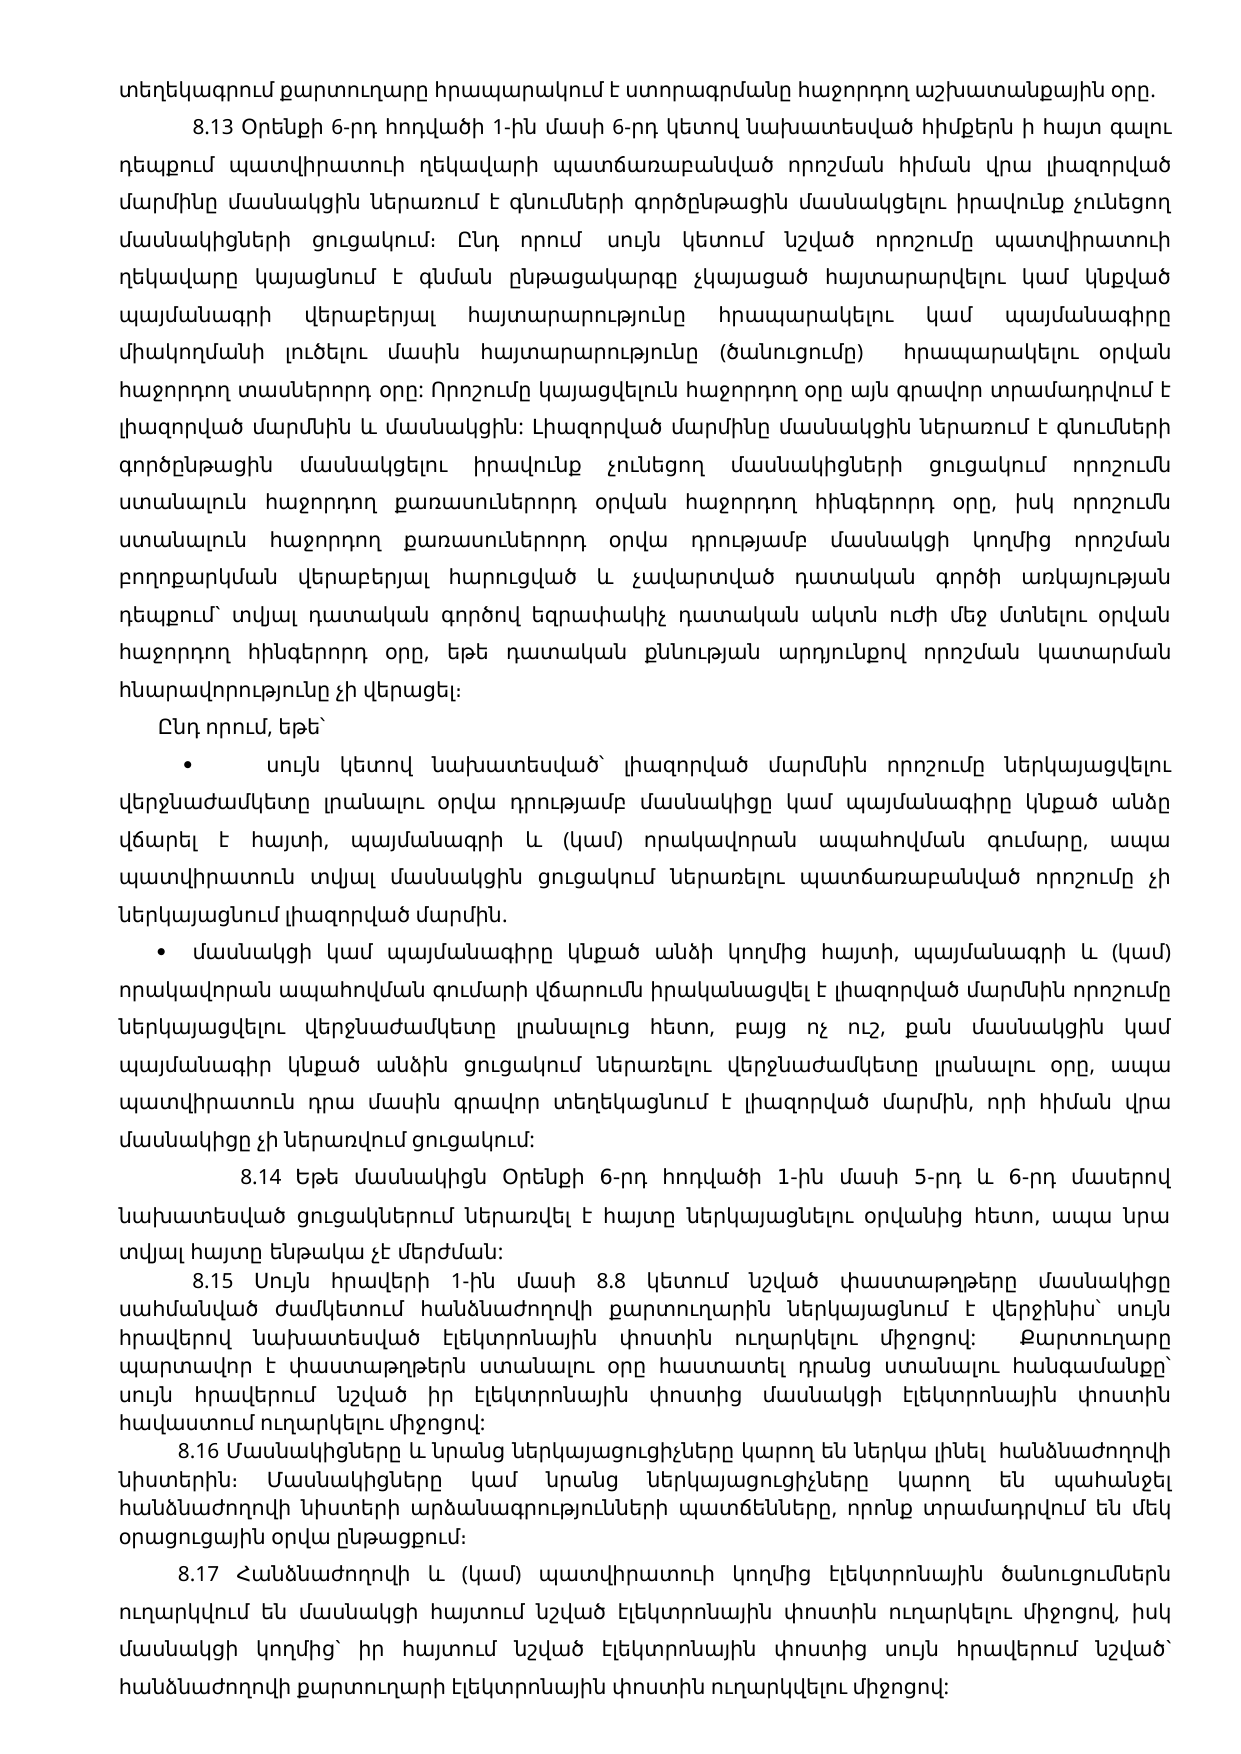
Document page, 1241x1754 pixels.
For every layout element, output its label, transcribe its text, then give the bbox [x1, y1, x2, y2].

list սույն կետով նախատեսված՝ լիազորված մարմնին որոշումը ներկայացվելու վերջնաժամկետը լրանալու օրվա դրությամբ մասնակիցը կամ պայմանագիրը կնքած անձը վճարել է հայտի, պայմանագրի և (կամ) որակավորան ապահովման գումարը, ապա պատվիրատուն տվյալ մասնակցին ցուցակում ներառելու պատճառաբանված որոշումը չի ներկայացնում լիազորված մարմին. [118, 741, 1171, 928]
text 8.16 Մասնակիցները և նրանց ներկայացուցիչները կարող են ներկա լինել հանձնաժողովի նիստերին։ Մասնակիցները կամ նրանց ներկայացուցիչները կարող են պահանջել հանձնաժողովի նիստերի արձանագրությունների պատճենները, որոնք տրամադրվում են մեկ օրացուցային օրվա ընթացքում։ [118, 1437, 1171, 1550]
list մասնակցի կամ պայմանագիրը կնքած անձի կողմից հայտի, պայմանագրի և (կամ) որակավորան ապահովման գումարի վճարումն իրականացվել է լիազորված մարմնին որոշումը ներկայացվելու վերջնաժամկետը լրանալուց հետո, բայց ոչ ուշ, քան մասնակցին կամ պայմանագիր կնքած անձին ցուցակում ներառելու վերջնաժամկետը լրանալու օրը, ապա պատվիրատուն դրա մասին գրավոր տեղեկացնում է լիազորված մարմին, որի հիման վրա մասնակիցը չի ներառվում ցուցակում: [118, 928, 1171, 1153]
text 8.15 Սույն հրավերի 1-ին մասի 8.8 կետում նշված փաստաթղթերը մասնակիցը սահմանված ժամկետում հանձնաժողովի քարտուղարին ներկայացնում է վերջինիս՝ սույն հրավերով նախատեսված էլեկտրոնային փոստին ուղարկելու միջոցով: Քարտուղարը պարտավոր է փաստաթղթերն ստանալու օրը հաստատել դրանց ստանալու հանգամանքը՝ սույն հրավերում նշված իր էլեկտրոնային փոստից մասնակցի էլեկտրոնային փոստին հավաստում ուղարկելու միջոցով: [118, 1266, 1171, 1437]
text 8.14 Եթե մասնակիցն Օրենքի 6-րդ հոդվածի 1-ին մասի 5-րդ և 6-րդ մասերով նախատեսված ցուցակներում ներառվել է հայտը ներկայացնելու օրվանից հետո, ապա նրա տվյալ հայտը ենթակա չէ մերժման: [118, 1153, 1171, 1266]
text 8.17 Հանձնաժողովի և (կամ) պատվիրատուի կողմից էլեկտրոնային ծանուցումներն ուղարկվում են մասնակցի հայտում նշված էլեկտրոնային փոստին ուղարկելու միջոցով, իսկ մասնակցի կողմից` իր հայտում նշված էլեկտրոնային փոստից սույն հրավերում նշված` հանձնաժողովի քարտուղարի էլեկտրոնային փոստին ուղարկվելու միջոցով: [118, 1550, 1171, 1700]
text 8.13 Օրենքի 6-րդ հոդվածի 1-ին մասի 6-րդ կետով նախատեսված հիմքերն ի հայտ գալու դեպքում պատվիրատուի ղեկավարի պատճառաբանված որոշման հիման վրա լիազորված մարմինը մասնակցին ներառում է գնումների գործընթացին մասնակցելու իրավունք չունեցող մասնակիցների ցուցակում։ Ընդ որում սույն կետում նշված որոշումը պատվիրատուի ղեկավարը կայացնում է գնման ընթացակարգը չկայացած հայտարարվելու կամ կնքված պայմանագրի վերաբերյալ հայտարարությունը հրապարակելու կամ պայմանագիրը միակողմանի լուծելու մասին հայտարարությունը (ծանուցումը) հրապարակելու օրվան հաջորդող տասներորդ օրը: Որոշումը կայացվելուն հաջորդող օրը այն գրավոր տրամադրվում է լիազորված մարմնին և մասնակցին: Լիազորված մարմինը մասնակցին ներառում է գնումների գործընթացին մասնակցելու իրավունք չունեցող մասնակիցների ցուցակում որոշումն ստանալուն հաջորդող քառասուներորդ օրվան հաջորդող հինգերորդ օրը, իսկ որոշումն ստանալուն հաջորդող քառասուներորդ օրվա դրությամբ մասնակցի կողմից որոշման բողոքարկման վերաբերյալ հարուցված և չավարտված դատական գործի առկայության դեպքում` տվյալ դատական գործով եզրափակիչ դատական ակտն ուժի մեջ մտնելու օրվան հաջորդող հինգերորդ օրը, եթե դատական քննության արդյունքով որոշման կատարման հնարավորությունը չի վերացել։ [118, 103, 1171, 703]
text Ընդ որում, եթե՝ [118, 703, 1171, 741]
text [118, 75, 1171, 103]
